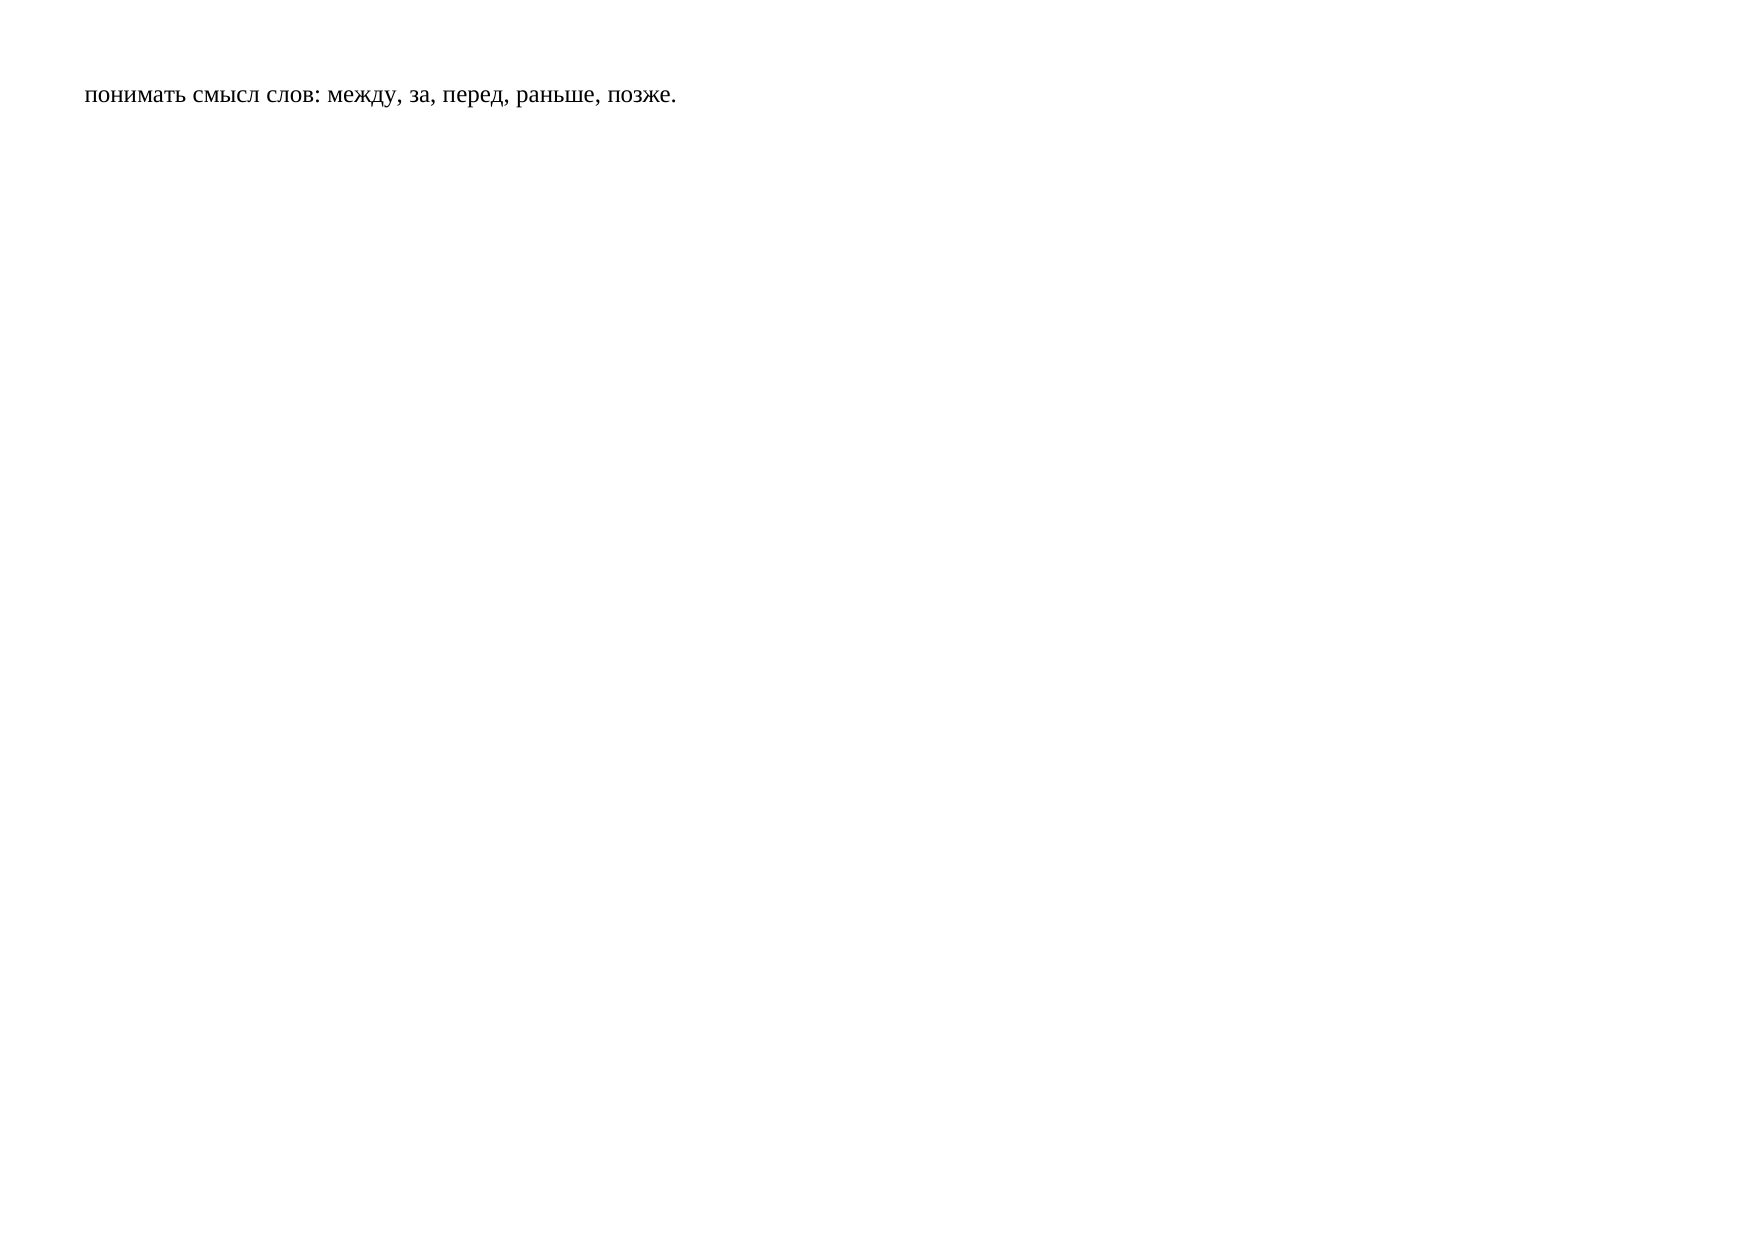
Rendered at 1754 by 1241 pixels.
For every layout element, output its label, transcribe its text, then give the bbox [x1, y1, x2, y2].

subtitle понимать смысл слов: между, за, перед, раньше, позже. [84, 79, 1725, 108]
